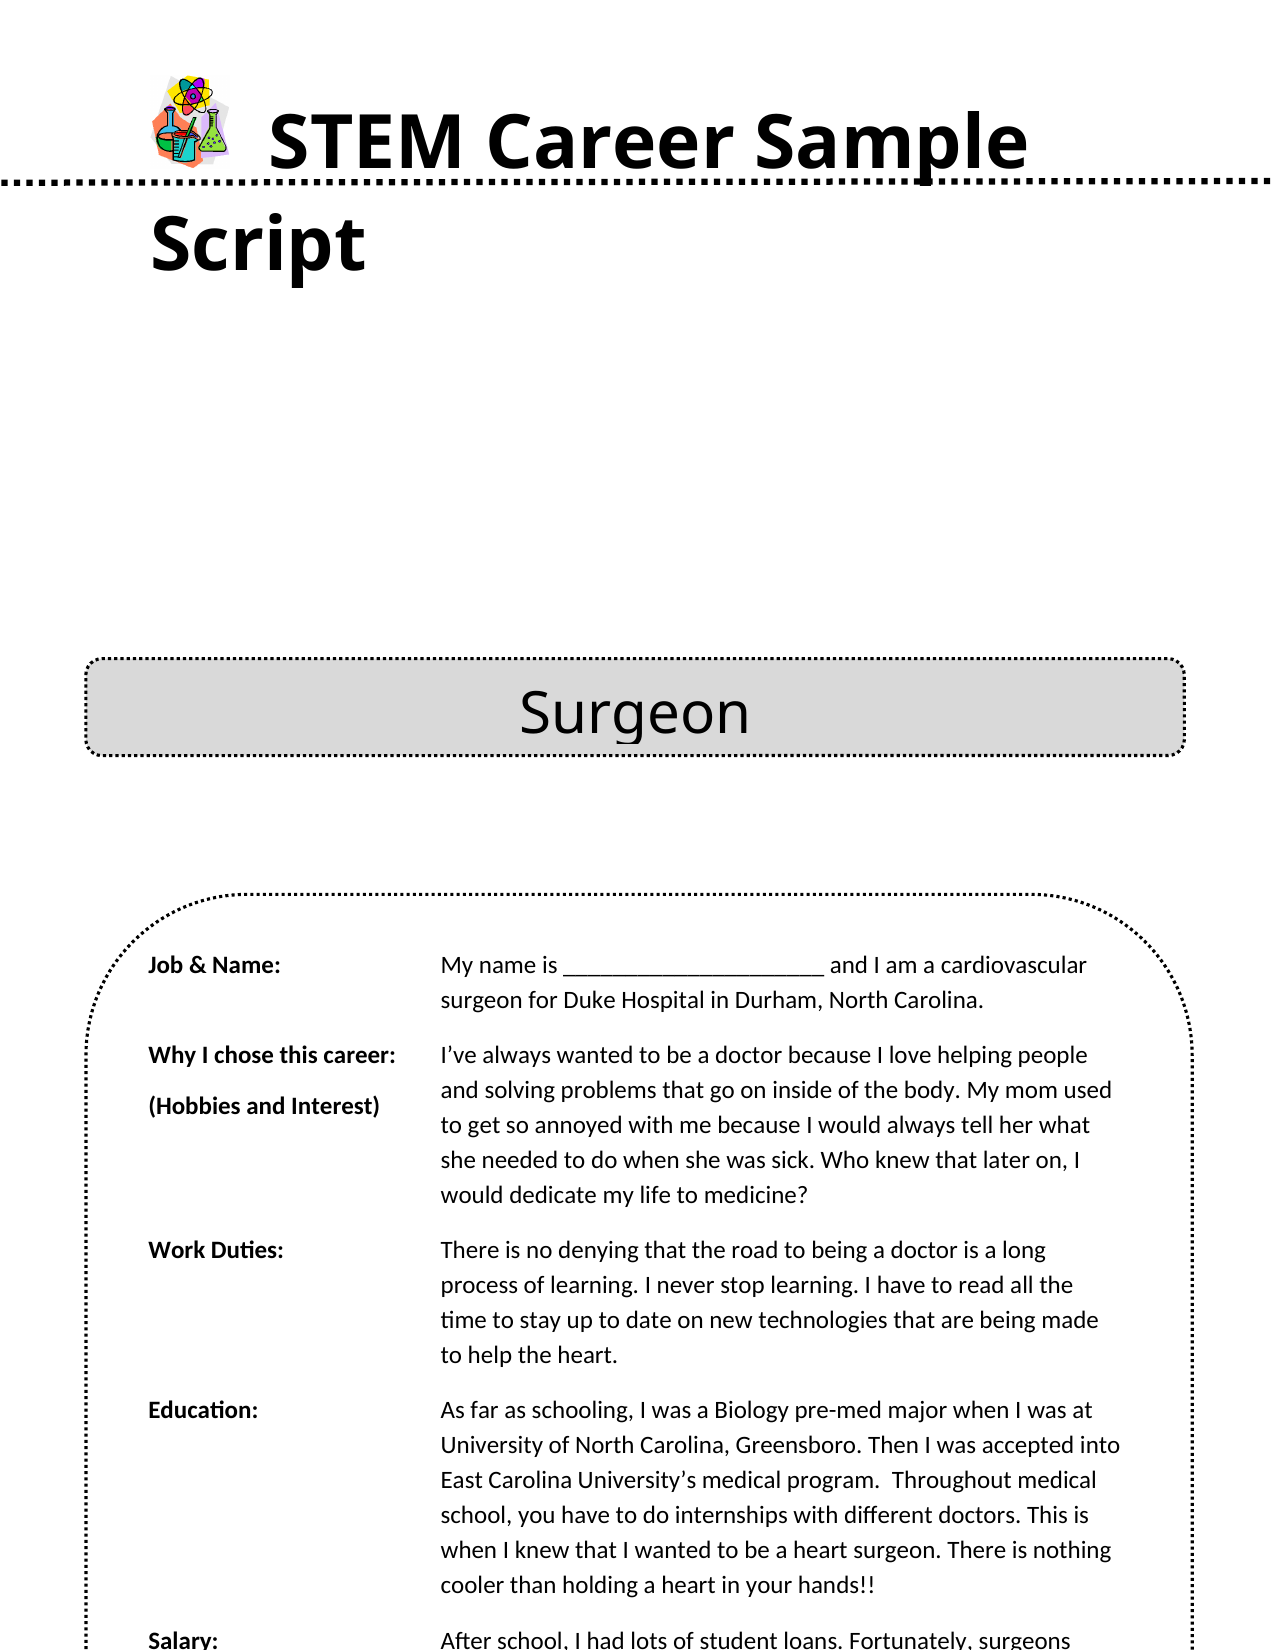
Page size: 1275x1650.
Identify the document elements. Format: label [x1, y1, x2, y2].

picture [150, 75, 230, 169]
